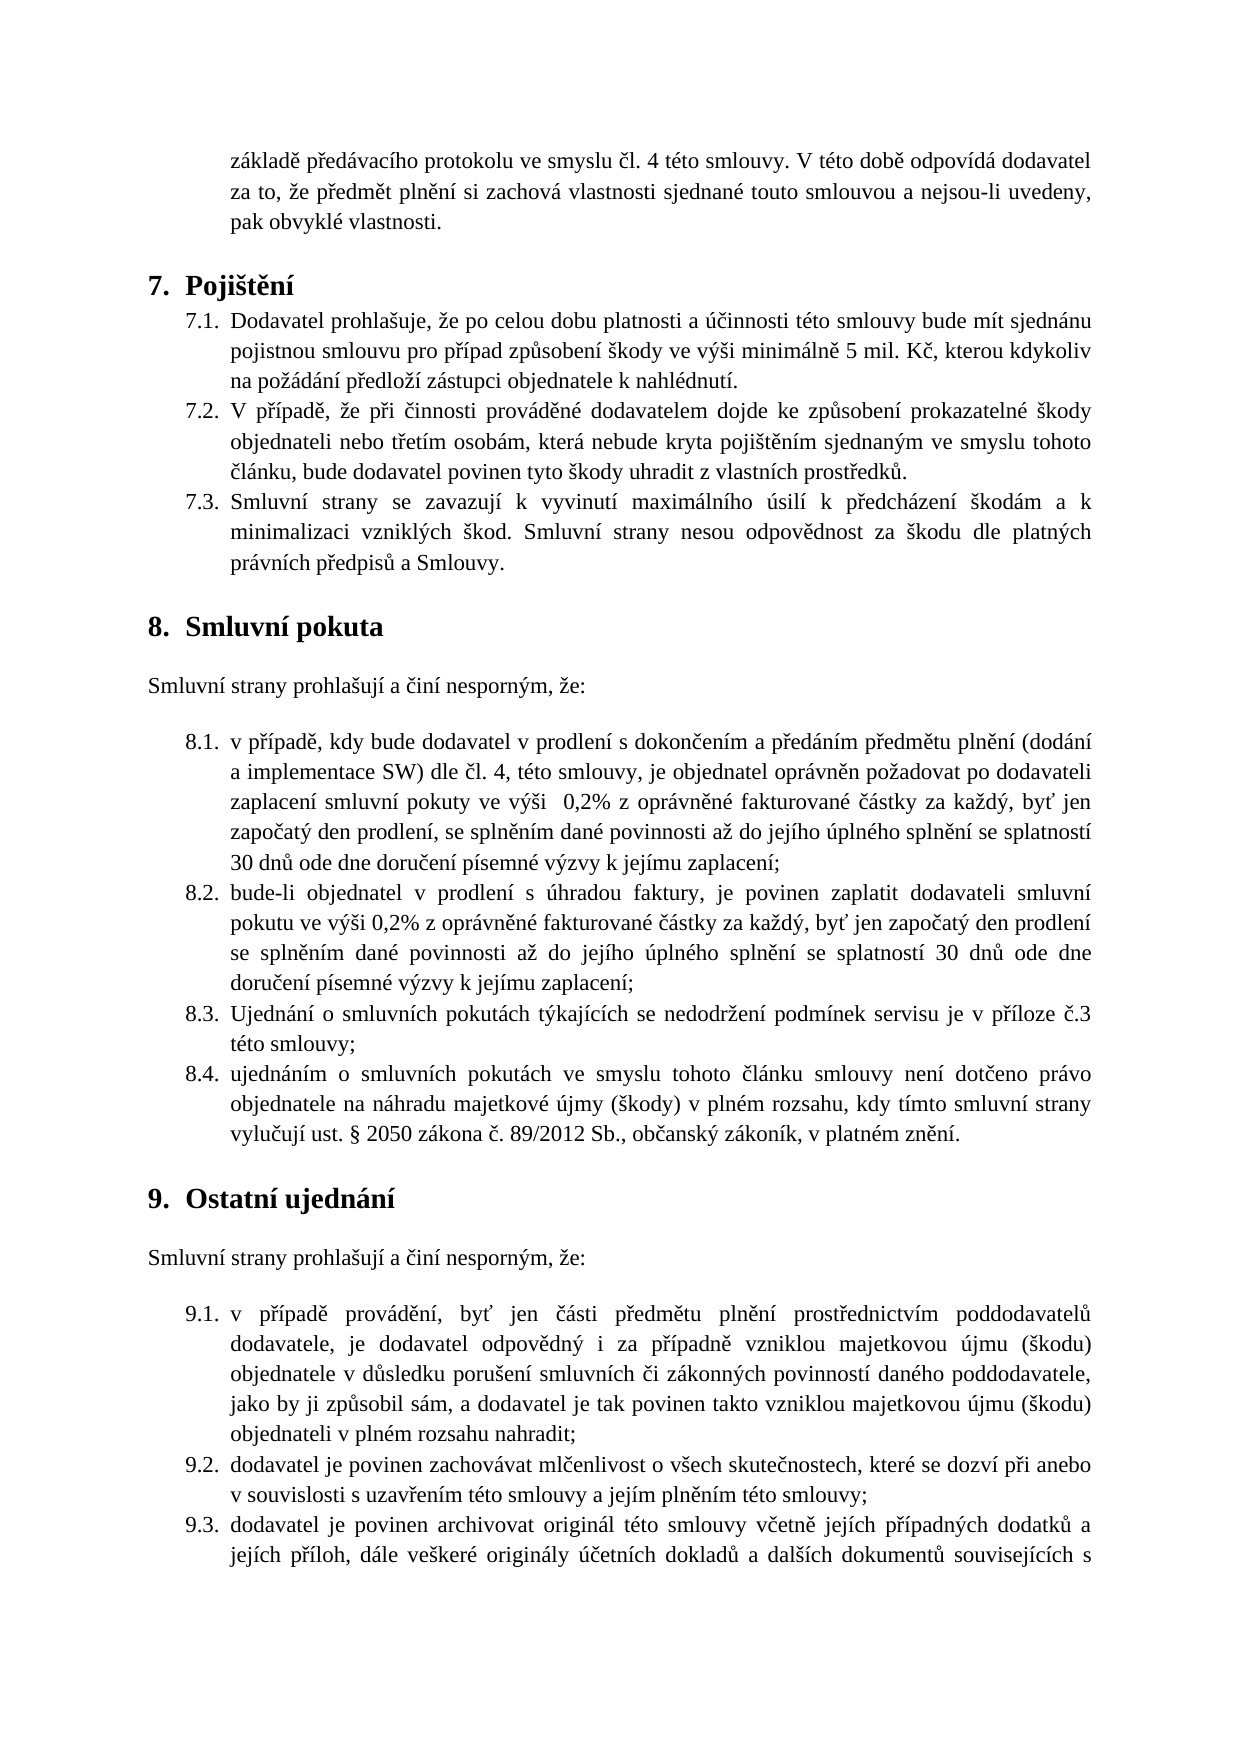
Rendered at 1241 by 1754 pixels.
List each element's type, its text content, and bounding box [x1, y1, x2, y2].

list v případě, kdy bude dodavatel v prodlení s dokončením a předáním předmětu plnění (dodání a implementace SW) dle čl. 4, této smlouvy, je objednatel oprávněn požadovat po dodavateli zaplacení smluvní pokuty ve výši 0,2% z oprávněné fakturované částky za každý, byť jen započatý den prodlení, se splněním dané povinnosti až do jejího úplného splnění se splatností 30 dnů ode dne doručení písemné výzvy k jejímu zaplacení; [185, 728, 1093, 875]
list ujednáním o smluvních pokutách ve smyslu tohoto článku smlouvy není dotčeno právo objednatele na náhradu majetkové újmy (škody) v plném rozsahu, kdy tímto smluvní strany vylučují ust. § 2050 zákona č. 89/2012 Sb., občanský zákoník, v platném znění. [185, 1060, 1093, 1147]
list Pojištění [148, 268, 1093, 302]
text Smluvní strany prohlašují a činí nesporným, že: [148, 673, 1093, 699]
list Ujednání o smluvních pokutách týkajících se nedodržení podmínek servisu je v příloze č.3 této smlouvy; [185, 1000, 1093, 1056]
list Smluvní pokuta [148, 609, 1093, 643]
text Smluvní strany prohlašují a činí nesporným, že: [148, 1244, 1093, 1271]
list Dodavatel prohlašuje, že po celou dobu platnosti a účinnosti této smlouvy bude mít sjednánu pojistnou smlouvu pro případ způsobení škody ve výši minimálně 5 mil. Kč, kterou kdykoliv na požádání předloží zástupci objednatele k nahlédnutí. [185, 307, 1093, 394]
list bude-li objednatel v prodlení s úhradou faktury, je povinen zaplatit dodavateli smluvní pokutu ve výši 0,2% z oprávněné fakturované částky za každý, byť jen započatý den prodlení se splněním dané povinnosti až do jejího úplného splnění se splatností 30 dnů ode dne doručení písemné výzvy k jejímu zaplacení; [185, 879, 1093, 996]
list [185, 1511, 1093, 1568]
list dodavatel je povinen zachovávat mlčenlivost o všech skutečnostech, které se dozví při anebo v souvislosti s uzavřením této smlouvy a jejím plněním této smlouvy; [185, 1451, 1093, 1507]
list Ostatní ujednání [148, 1181, 1093, 1214]
list V případě, že při činnosti prováděné dodavatelem dojde ke způsobení prokazatelné škody objednateli nebo třetím osobám, která nebude kryta pojištěním sjednaným ve smyslu tohoto článku, bude dodavatel povinen tyto škody uhradit z vlastních prostředků. [185, 398, 1093, 484]
list v případě provádění, byť jen části předmětu plnění prostřednictvím poddodavatelů dodavatele, je dodavatel odpovědný i za případně vzniklou majetkovou újmu (škodu) objednatele v důsledku porušení smluvních či zákonných povinností daného poddodavatele, jako by ji způsobil sám, a dodavatel je tak povinen takto vzniklou majetkovou újmu (škodu) objednateli v plném rozsahu nahradit; [185, 1300, 1093, 1447]
list Smluvní strany se zavazují k vyvinutí maximálního úsilí k předcházení škodám a k minimalizaci vzniklých škod. Smluvní strany nesou odpovědnost za škodu dle platných právních předpisů a Smlouvy. [185, 488, 1093, 575]
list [185, 148, 1093, 234]
